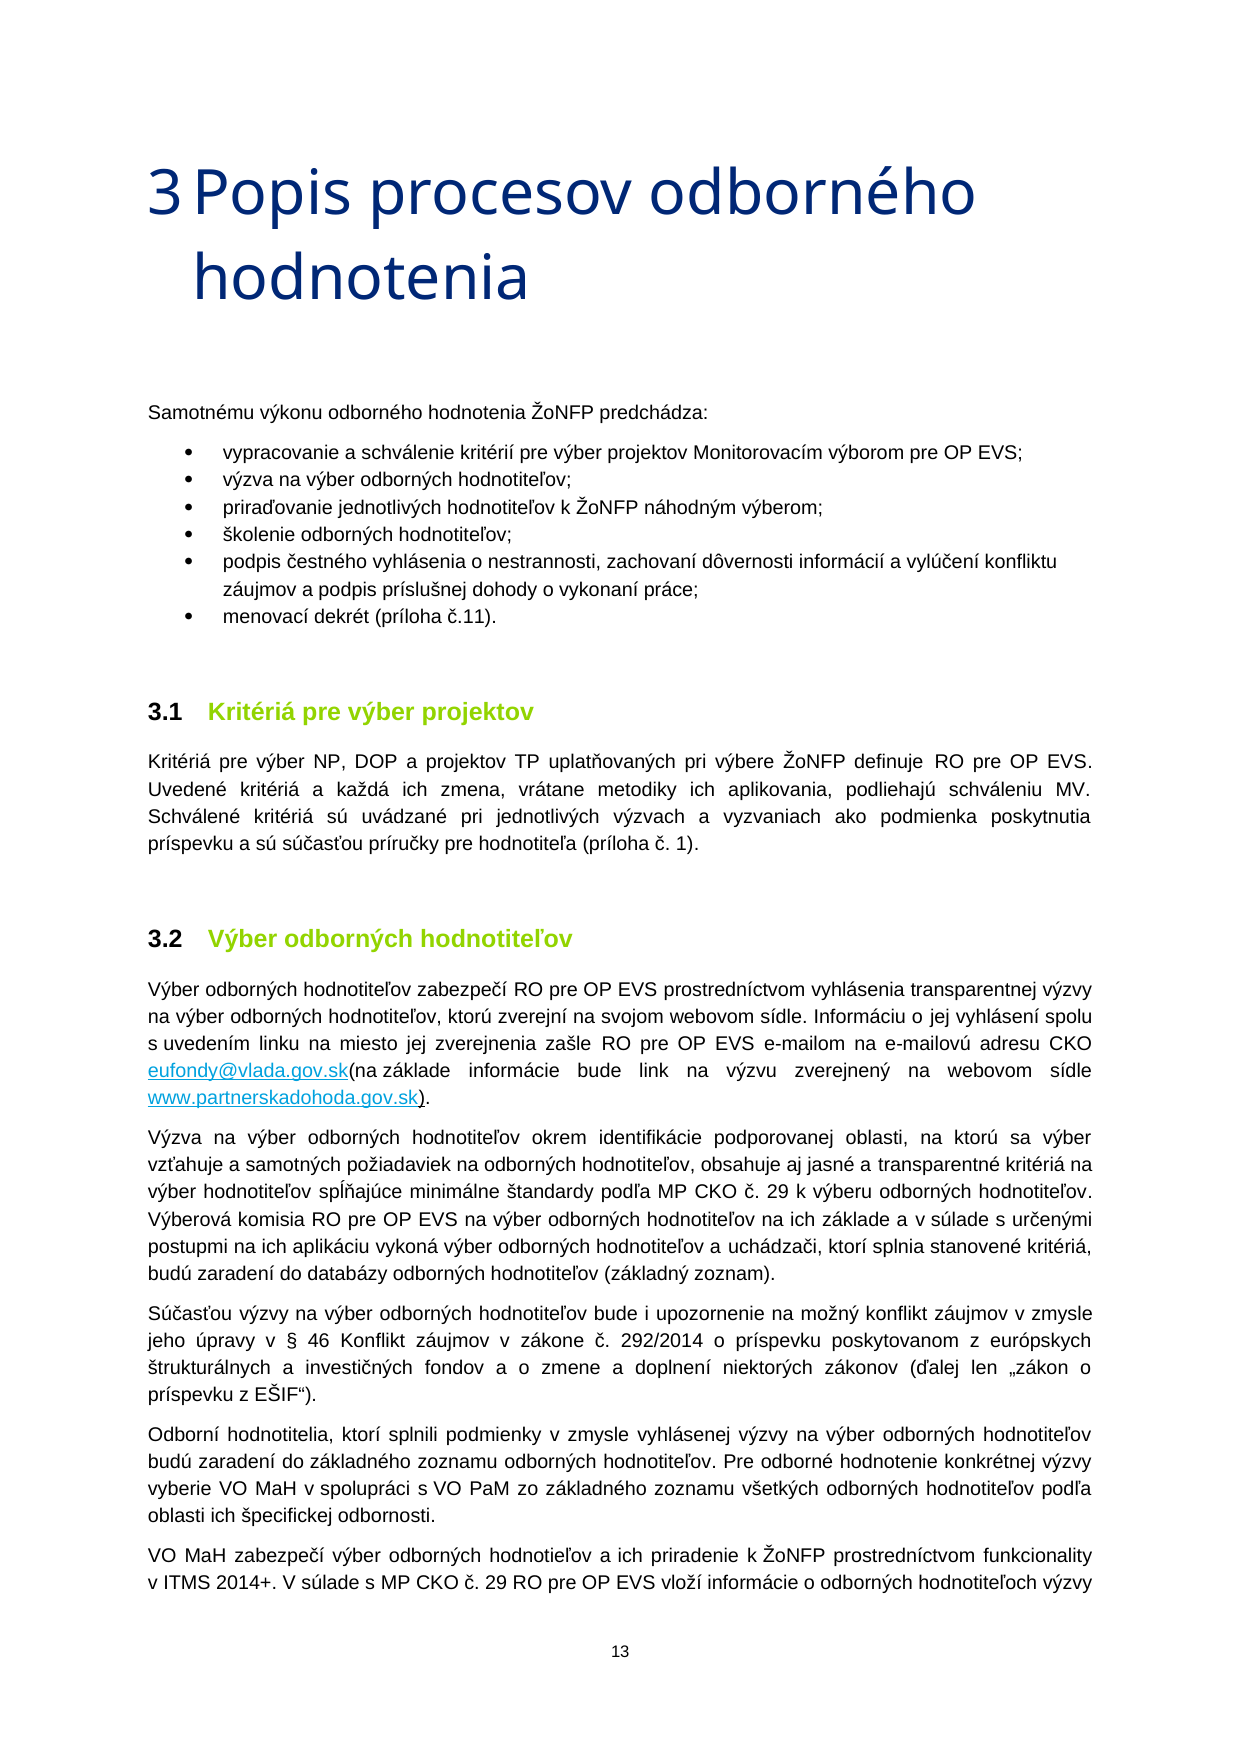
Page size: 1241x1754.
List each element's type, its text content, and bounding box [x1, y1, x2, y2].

text Odborní hodnotitelia, ktorí splnili podmienky v zmysle vyhlásenej výzvy na výber odborných hodnotiteľov budú zaradení do základného zoznamu odborných hodnotiteľov. Pre odborné hodnotenie konkrétnej výzvy vyberie VO MaH v spolupráci s VO PaM zo základného zoznamu všetkých odborných hodnotiteľov podľa oblasti ich špecifickej odbornosti. [148, 1423, 1092, 1527]
text Kritériá pre výber NP, DOP a projektov TP uplatňovaných pri výbere ŽoNFP definuje RO pre OP EVS. Uvedené kritériá a každá ich zmena, vrátane metodiky ich aplikovania, podliehajú schváleniu MV. Schválené kritériá sú uvádzané pri jednotlivých výzvach a vyzvaniach ako podmienka poskytnutia príspevku a sú súčasťou príručky pre hodnotiteľa (príloha č. 1). [148, 750, 1092, 854]
list priraďovanie jednotlivých hodnotiteľov k ŽoNFP náhodným výberom; [185, 496, 1092, 518]
text Súčasťou výzvy na výber odborných hodnotiteľov bude i upozornenie na možný konflikt záujmov v zmysle jeho úpravy v § 46 Konflikt záujmov v zákone č. 292/2014 o príspevku poskytovanom z európskych štrukturálnych a investičných fondov a o zmene a doplnení niektorých zákonov (ďalej len „zákon o príspevku z EŠIF“). [148, 1302, 1092, 1406]
list vypracovanie a schválenie kritérií pre výber projektov Monitorovacím výborom pre OP EVS; [185, 441, 1092, 464]
subtitle Kritériá pre výber projektov [148, 697, 1092, 725]
text Výzva na výber odborných hodnotiteľov okrem identifikácie podporovanej oblasti, na ktorú sa výber vzťahuje a samotných požiadaviek na odborných hodnotiteľov, obsahuje aj jasné a transparentné kritériá na výber hodnotiteľov spĺňajúce minimálne štandardy podľa MP CKO č. 29 k výberu odborných hodnotiteľov. Výberová komisia RO pre OP EVS na výber odborných hodnotiteľov na ich základe a v súlade s určenými postupmi na ich aplikáciu vykoná výber odborných hodnotiteľov a uchádzači, ktorí splnia stanovené kritériá, budú zaradení do databázy odborných hodnotiteľov (základný zoznam). [148, 1126, 1092, 1284]
subtitle Výber odborných hodnotiteľov [148, 924, 1092, 952]
list výzva na výber odborných hodnotiteľov; [185, 468, 1092, 491]
list školenie odborných hodnotiteľov; [185, 523, 1092, 546]
list podpis čestného vyhlásenia o nestrannosti, zachovaní dôvernosti informácií a vylúčení konfliktu záujmov a podpis príslušnej dohody o vykonaní práce; [185, 550, 1092, 600]
list menovací dekrét (príloha č.11). [185, 604, 1092, 627]
text Výber odborných hodnotiteľov zabezpečí RO pre OP EVS prostredníctvom vyhlásenia transparentnej výzvy na výber odborných hodnotiteľov, ktorú zverejní na svojom webovom sídle. Informáciu o jej vyhlásení spolu s uvedením linku na miesto jej zverejnenia zašle RO pre OP EVS e-mailom na e-mailovú adresu CKO eufondy@vlada.gov.sk(na základe informácie bude link na výzvu zverejnený na webovom sídle www.partnerskadohoda.gov.sk). [148, 977, 1092, 1109]
text Samotnému výkonu odborného hodnotenia ŽoNFP predchádza: [148, 401, 1092, 424]
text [148, 1544, 1092, 1594]
subtitle Popis procesov odborného hodnotenia [148, 148, 1092, 318]
